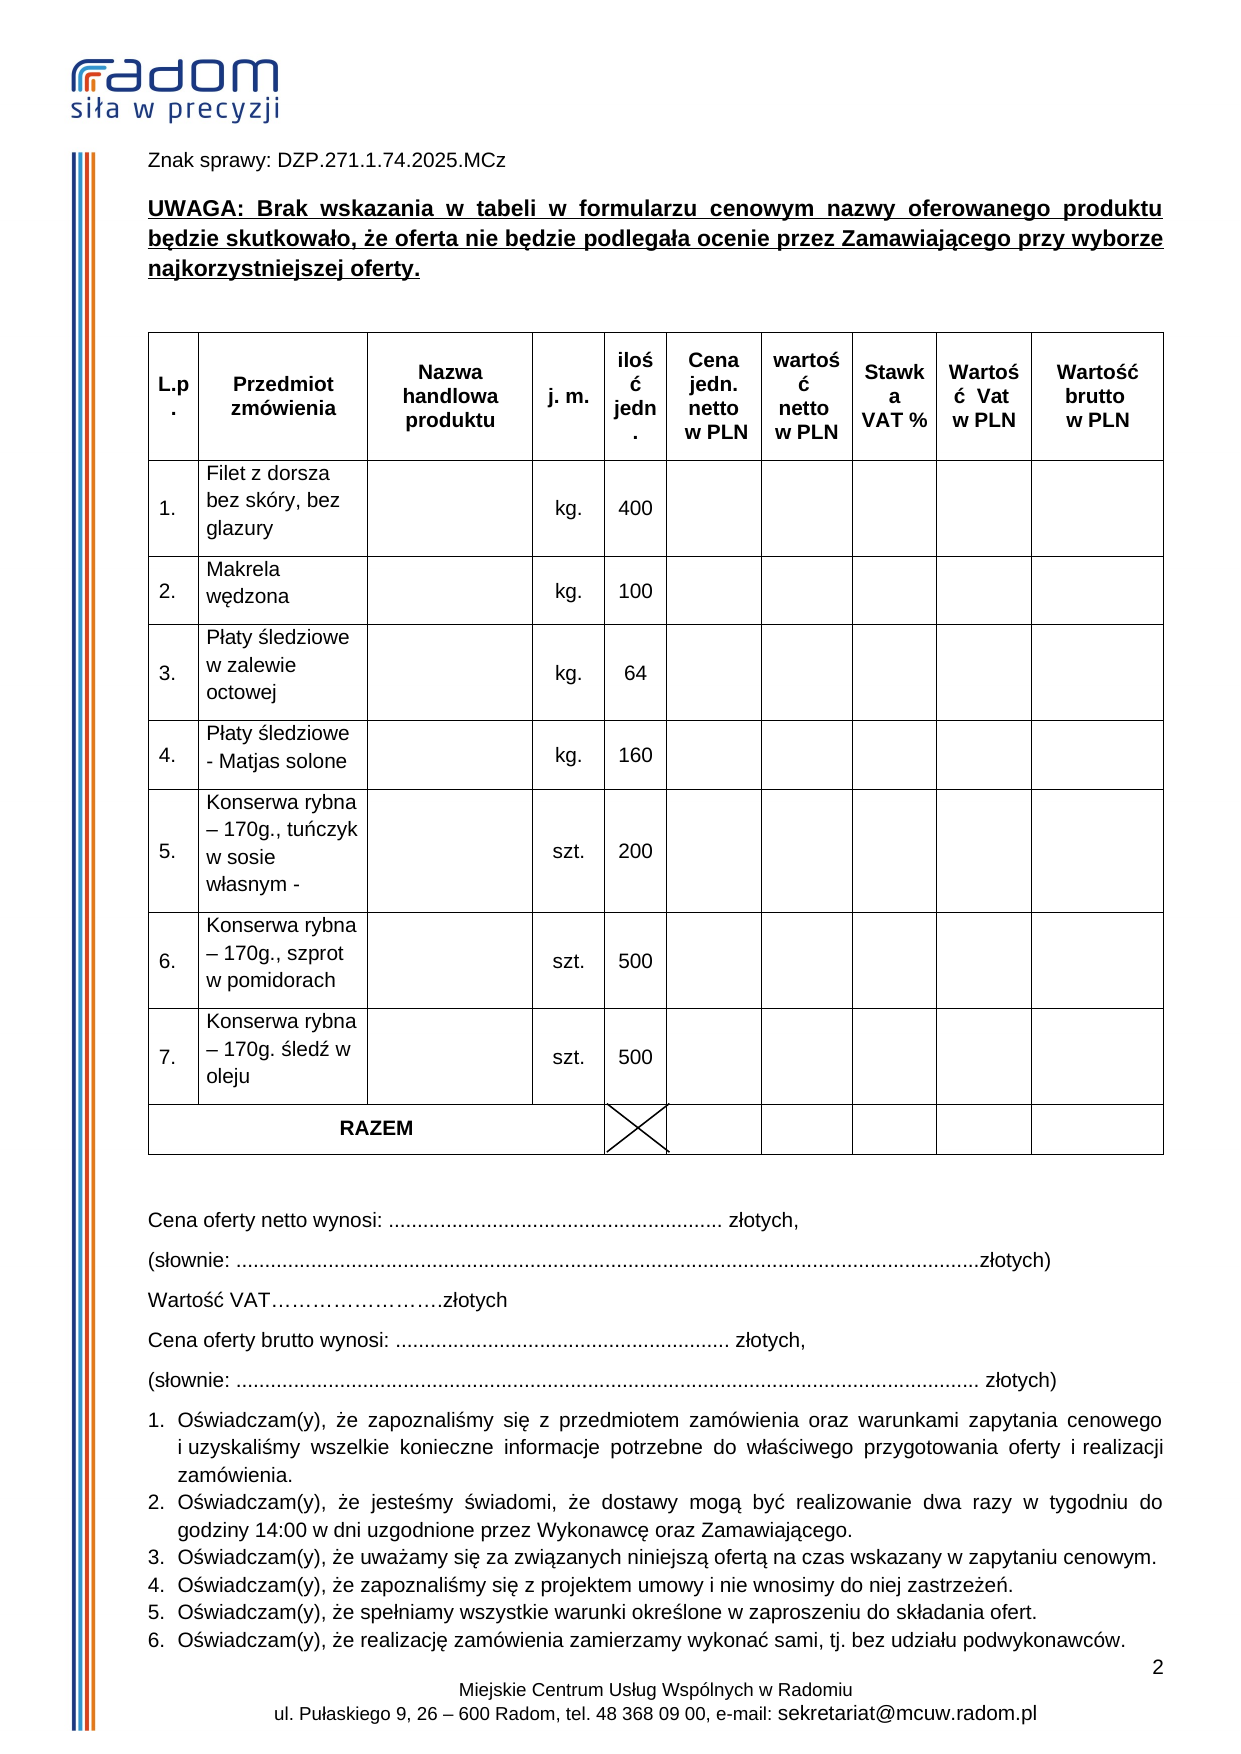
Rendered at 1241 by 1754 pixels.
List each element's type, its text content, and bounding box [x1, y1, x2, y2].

table_cell [667, 913, 761, 1008]
table_cell 400 [605, 461, 666, 556]
list Oświadczam(y), że realizację zamówienia zamierzamy wykonać sami, tj. bez udziału podwykonawców. [148, 1628, 1163, 1652]
table_cell 100 [605, 557, 666, 624]
table_cell szt. [533, 913, 604, 1008]
text Cena oferty netto wynosi: .......................................................... złotych, [148, 1208, 1163, 1232]
table_cell [853, 461, 936, 556]
table_cell [762, 625, 852, 720]
text UWAGA: Brak wskazania w tabeli w formularzu cenowym nazwy oferowanego produktu będzie skutkowało, że oferta nie będzie podlegała ocenie przez Zamawiającego przy wyborze najkorzystniejszej oferty. [148, 219, 1163, 248]
table_cell Konserwa rybna – 170g., szprot w pomidorach [199, 913, 367, 1008]
table_cell [1032, 721, 1163, 789]
table_cell [605, 1105, 666, 1154]
table_cell [149, 913, 198, 1008]
table_cell kg. [533, 461, 604, 556]
table_cell [853, 557, 936, 624]
table_cell [667, 790, 761, 912]
table_cell Filet z dorsza bez skóry, bez glazury [199, 461, 367, 556]
list Oświadczam(y), że zapoznaliśmy się z projektem umowy i nie wnosimy do niej zastrzeżeń. [148, 1573, 1163, 1597]
table_cell [937, 1009, 1031, 1104]
table_header L.p. [149, 333, 198, 459]
picture [0, 0, 1241, 1731]
table_cell [762, 461, 852, 556]
table_cell [1032, 461, 1163, 556]
table_cell [149, 557, 198, 624]
table_header wartość netto w PLN [762, 333, 852, 459]
list Oświadczam(y), że spełniamy wszystkie warunki określone w zaproszeniu do składania ofert. [148, 1600, 1163, 1624]
table_cell [368, 557, 532, 624]
table_cell [149, 625, 198, 720]
text (słownie: .................................................................................................................................złotych) [148, 1248, 1163, 1272]
table_cell szt. [533, 790, 604, 912]
table_cell [762, 1105, 852, 1154]
table_header Wartość Vat w PLN [937, 333, 1031, 459]
table_cell [1032, 1105, 1163, 1154]
table_cell Makrela wędzona [199, 557, 367, 624]
table_header Cena jedn. netto w PLN [667, 333, 761, 459]
table_cell [853, 790, 936, 912]
table_cell szt. [533, 1009, 604, 1104]
table_header Przedmiot zmówienia [199, 333, 367, 459]
table_cell [853, 721, 936, 789]
table_cell [762, 721, 852, 789]
table_cell [368, 913, 532, 1008]
table_cell [853, 1009, 936, 1104]
table_cell [937, 790, 1031, 912]
table_cell [853, 1105, 936, 1154]
table_cell [853, 913, 936, 1008]
table_cell Płaty śledziowe - Matjas solone [199, 721, 367, 789]
table_cell [937, 721, 1031, 789]
table_cell kg. [533, 625, 604, 720]
table_cell 500 [605, 1009, 666, 1104]
table_cell 200 [605, 790, 666, 912]
table_cell [667, 557, 761, 624]
table_cell [368, 1009, 532, 1104]
text UWAGA: Brak wskazania w tabeli w formularzu cenowym nazwy oferowanego produktu będzie skutkowało, że oferta nie będzie podlegała ocenie przez Zamawiającego przy wyborze najkorzystniejszej oferty. [148, 249, 1163, 282]
table_cell 64 [605, 625, 666, 720]
table_cell [149, 721, 198, 789]
table_cell [1032, 1009, 1163, 1104]
table_cell [762, 913, 852, 1008]
table_cell Konserwa rybna – 170g. śledź w oleju [199, 1009, 367, 1104]
list Oświadczam(y), że uważamy się za związanych niniejszą ofertą na czas wskazany w zapytaniu cenowym. [148, 1545, 1178, 1569]
table_cell [667, 461, 761, 556]
table_cell 500 [605, 913, 666, 1008]
table_cell [762, 557, 852, 624]
table_header Nazwa handlowa produktu [368, 333, 532, 459]
table_cell [149, 1009, 198, 1104]
table_cell [667, 625, 761, 720]
table_cell Konserwa rybna – 170g., tuńczyk w sosie własnym - [199, 790, 367, 912]
table_cell [937, 913, 1031, 1008]
table_header Wartość brutto w PLN [1032, 333, 1163, 459]
table_cell Płaty śledziowe w zalewie octowej [199, 625, 367, 720]
table_cell [762, 1009, 852, 1104]
table_cell 160 [605, 721, 666, 789]
table_cell [149, 461, 198, 556]
table_cell [937, 1105, 1031, 1154]
table_cell [853, 625, 936, 720]
table_cell [667, 721, 761, 789]
list Oświadczam(y), że zapoznaliśmy się z przedmiotem zamówienia oraz warunkami zapytania cenowego i uzyskaliśmy wszelkie konieczne informacje potrzebne do właściwego przygotowania oferty i realizacji zamówienia. [148, 1408, 1163, 1487]
table_cell kg. [533, 557, 604, 624]
table_cell [762, 790, 852, 912]
table_cell [667, 1009, 761, 1104]
table_cell RAZEM [149, 1105, 604, 1154]
table_cell [368, 461, 532, 556]
table_header j. m. [533, 333, 604, 459]
table_cell [1032, 790, 1163, 912]
table_cell [368, 721, 532, 789]
text UWAGA: Brak wskazania w tabeli w formularzu cenowym nazwy oferowanego produktu będzie skutkowało, że oferta nie będzie podlegała ocenie przez Zamawiającego przy wyborze najkorzystniejszej oferty. [148, 195, 1163, 218]
table_header Stawka VAT % [853, 333, 936, 459]
table_cell [1032, 625, 1163, 720]
table_cell [368, 790, 532, 912]
table_cell kg. [533, 721, 604, 789]
table_header ilość jedn. [605, 333, 666, 459]
text (słownie: ................................................................................................................................. złotych) [148, 1368, 1163, 1392]
table_cell [1032, 913, 1163, 1008]
table_cell [368, 625, 532, 720]
table_cell [937, 625, 1031, 720]
table_cell [1032, 557, 1163, 624]
table_cell [667, 1105, 761, 1154]
list Oświadczam(y), że jesteśmy świadomi, że dostawy mogą być realizowanie dwa razy w tygodniu do godziny 14:00 w dni uzgodnione przez Wykonawcę oraz Zamawiającego. [148, 1490, 1163, 1542]
text Cena oferty brutto wynosi: .......................................................... złotych, [148, 1328, 1163, 1352]
table_cell [937, 461, 1031, 556]
table_cell [149, 790, 198, 912]
table_cell [937, 557, 1031, 624]
text Wartość VAT…………………….złotych [148, 1288, 1163, 1312]
